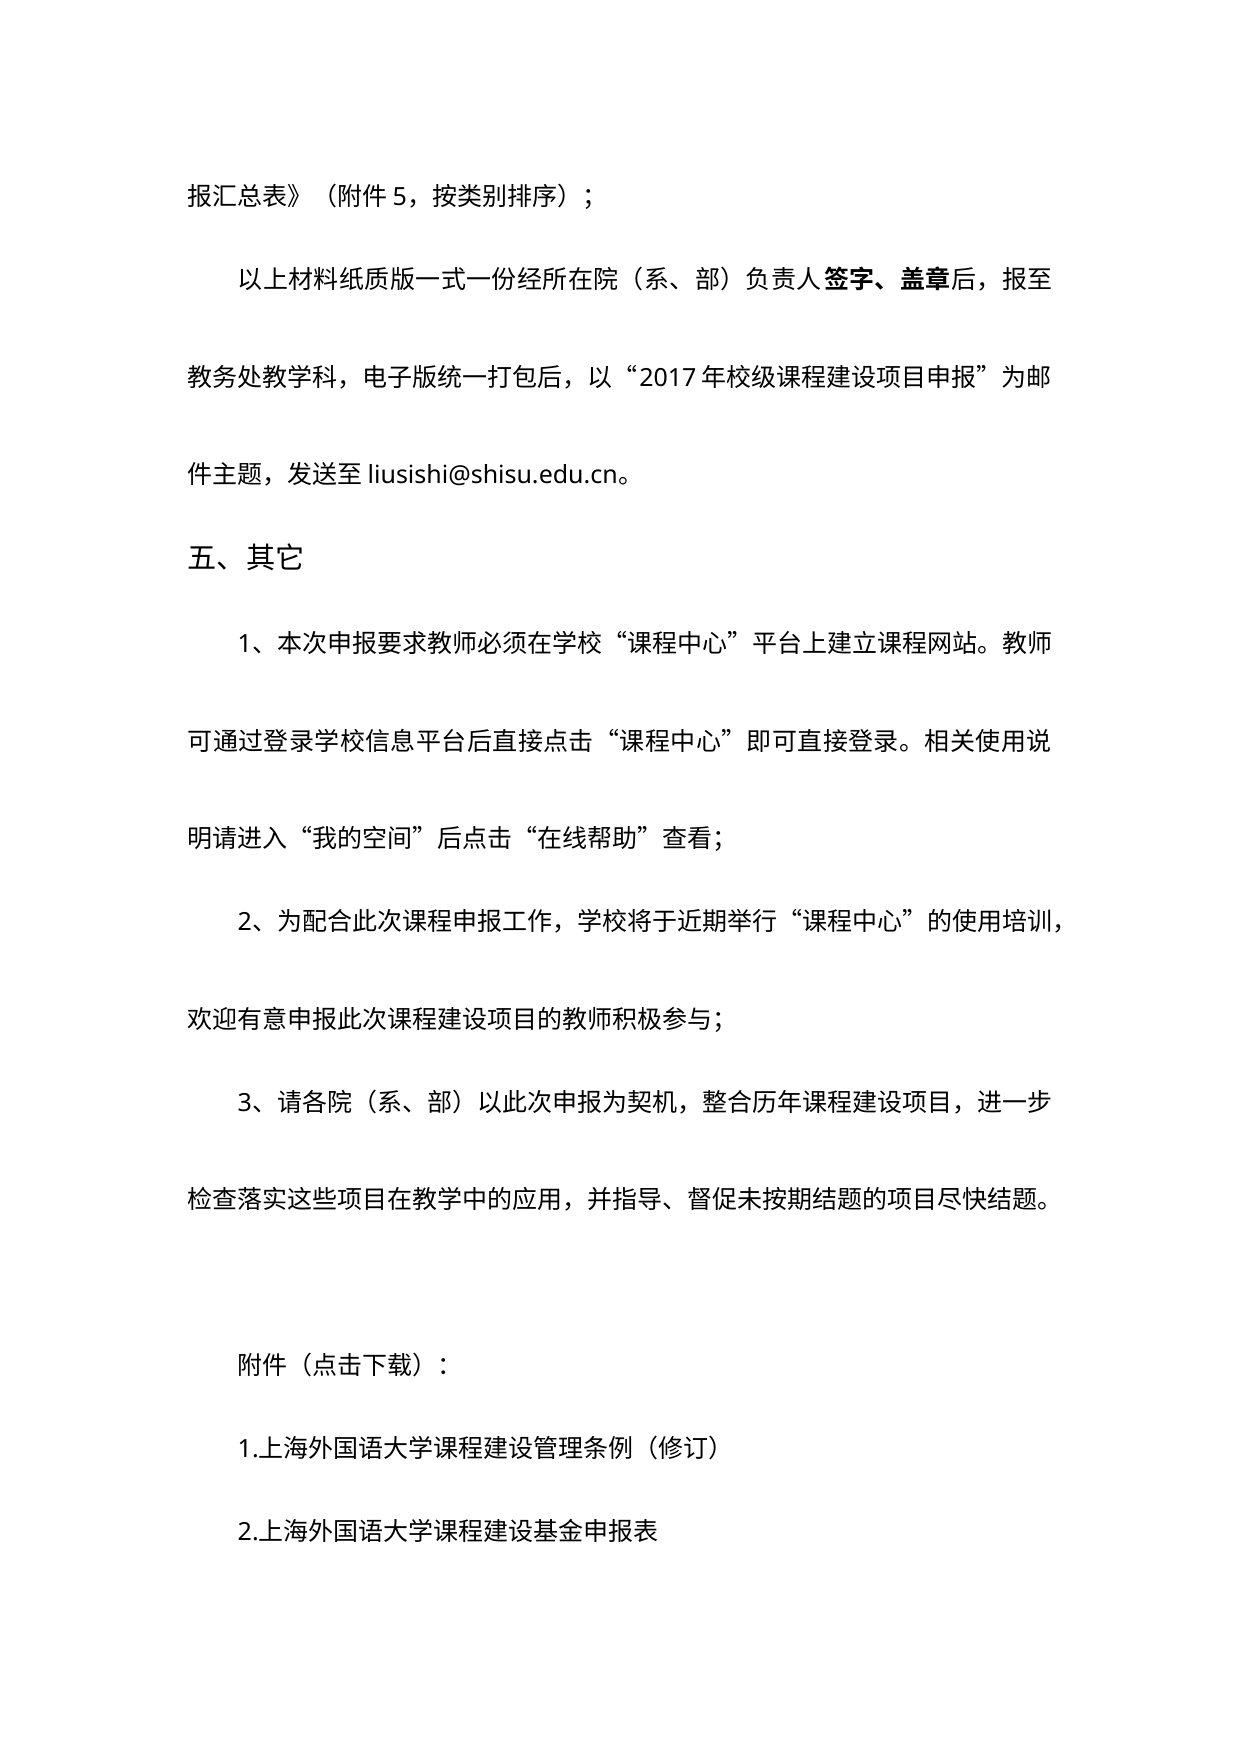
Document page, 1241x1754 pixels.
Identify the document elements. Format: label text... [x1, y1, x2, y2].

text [187, 162, 1053, 227]
text 1.上海外国语大学课程建设管理条例（修订） [187, 1414, 1053, 1479]
text 2、为配合此次课程申报工作，学校将于近期举行“课程中心”的使用培训，欢迎有意申报此次课程建设项目的教师积极参与； [187, 887, 1053, 1050]
text 以上材料纸质版一式一份经所在院（系、部）负责人签字、盖章后，报至教务处教学科，电子版统一打包后，以“2017年校级课程建设项目申报”为邮件主题，发送至liusishi@shisu.edu.cn。 [187, 245, 1053, 505]
text 1、本次申报要求教师必须在学校“课程中心”平台上建立课程网站。教师可通过登录学校信息平台后直接点击“课程中心”即可直接登录。相关使用说明请进入“我的空间”后点击“在线帮助”查看； [187, 609, 1053, 869]
text 附件（点击下载）： [187, 1331, 1053, 1396]
text 3、请各院（系、部）以此次申报为契机，整合历年课程建设项目，进一步检查落实这些项目在教学中的应用，并指导、督促未按期结题的项目尽快结题。 [187, 1068, 1053, 1231]
text 2.上海外国语大学课程建设基金申报表 [187, 1497, 1053, 1562]
text 五、其它 [187, 523, 1053, 588]
